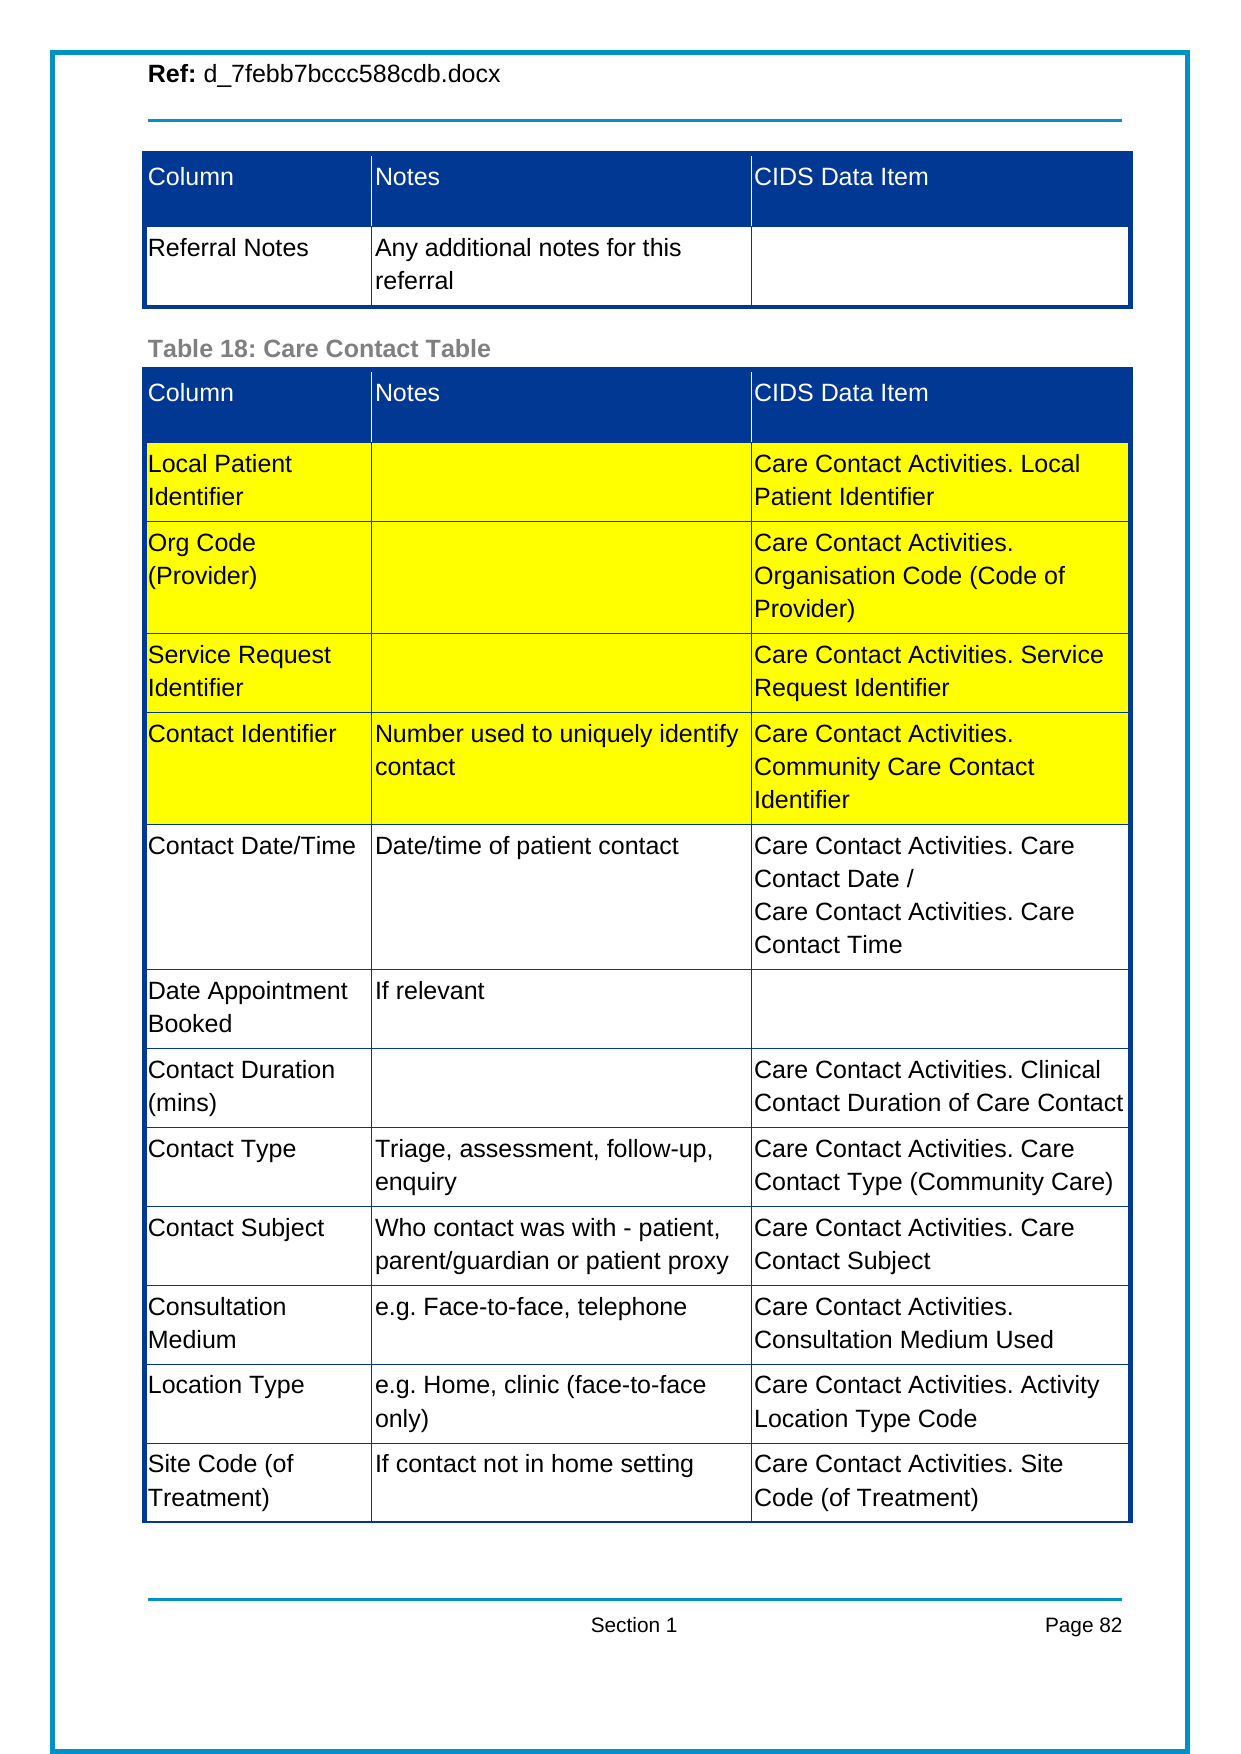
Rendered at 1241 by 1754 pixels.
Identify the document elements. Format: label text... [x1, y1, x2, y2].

table_cell Care Contact Activities. Care Contact Type (Community Care) [752, 1128, 1128, 1206]
table_cell Date Appointment Booked [147, 970, 371, 1048]
table_cell Site Code (of Treatment) [147, 1444, 371, 1521]
table_cell Number used to uniquely identify contact [372, 713, 751, 824]
table_cell Contact Identifier [147, 713, 371, 824]
table_cell Care Contact Activities. Activity Location Type Code [752, 1365, 1128, 1442]
table_cell Location Type [147, 1365, 371, 1442]
table_header Column [147, 156, 371, 226]
table_cell [752, 970, 1128, 1048]
table_cell Contact Subject [147, 1207, 371, 1284]
text Table 18: Care Contact Table [148, 334, 1122, 363]
table_cell [372, 634, 751, 712]
table_cell [372, 522, 751, 633]
table_cell [372, 443, 751, 521]
table_cell Care Contact Activities. Clinical Contact Duration of Care Contact [752, 1049, 1128, 1127]
table_cell Triage, assessment, follow-up, enquiry [372, 1128, 751, 1206]
table_cell Local Patient Identifier [147, 443, 371, 521]
table_cell Contact Type [147, 1128, 371, 1206]
table_header Column [147, 372, 371, 442]
table_cell Date/time of patient contact [372, 825, 751, 969]
table_cell Any additional notes for this referral [372, 227, 751, 304]
table_header Notes [372, 156, 751, 226]
table_cell Contact Date/Time [147, 825, 371, 969]
table_cell e.g. Face-to-face, telephone [372, 1286, 751, 1363]
table_header CIDS Data Item [752, 372, 1128, 442]
table_cell Who contact was with - patient, parent/guardian or patient proxy [372, 1207, 751, 1284]
table_cell [752, 227, 1128, 304]
table_cell Referral Notes [147, 227, 371, 304]
table_cell Care Contact Activities. Site Code (of Treatment) [752, 1444, 1128, 1521]
table_cell If contact not in home setting [372, 1444, 751, 1521]
table_cell Care Contact Activities. Local Patient Identifier [752, 443, 1128, 521]
table_cell Consultation Medium [147, 1286, 371, 1363]
table_cell Service Request Identifier [147, 634, 371, 712]
table_cell [372, 1049, 751, 1127]
table_cell Care Contact Activities. Care Contact Subject [752, 1207, 1128, 1284]
table_cell Care Contact Activities. Community Care Contact Identifier [752, 713, 1128, 824]
table_cell If relevant [372, 970, 751, 1048]
table_cell e.g. Home, clinic (face-to-face only) [372, 1365, 751, 1442]
table_cell Care Contact Activities. Care Contact Date / Care Contact Activities. Care Contact Time [752, 825, 1128, 969]
table_cell Care Contact Activities. Consultation Medium Used [752, 1286, 1128, 1363]
table_cell Care Contact Activities. Service Request Identifier [752, 634, 1128, 712]
table_cell Org Code (Provider) [147, 522, 371, 633]
table_header Notes [372, 372, 751, 442]
table_cell Contact Duration (mins) [147, 1049, 371, 1127]
table_header CIDS Data Item [752, 156, 1128, 226]
table_cell Care Contact Activities. Organisation Code (Code of Provider) [752, 522, 1128, 633]
